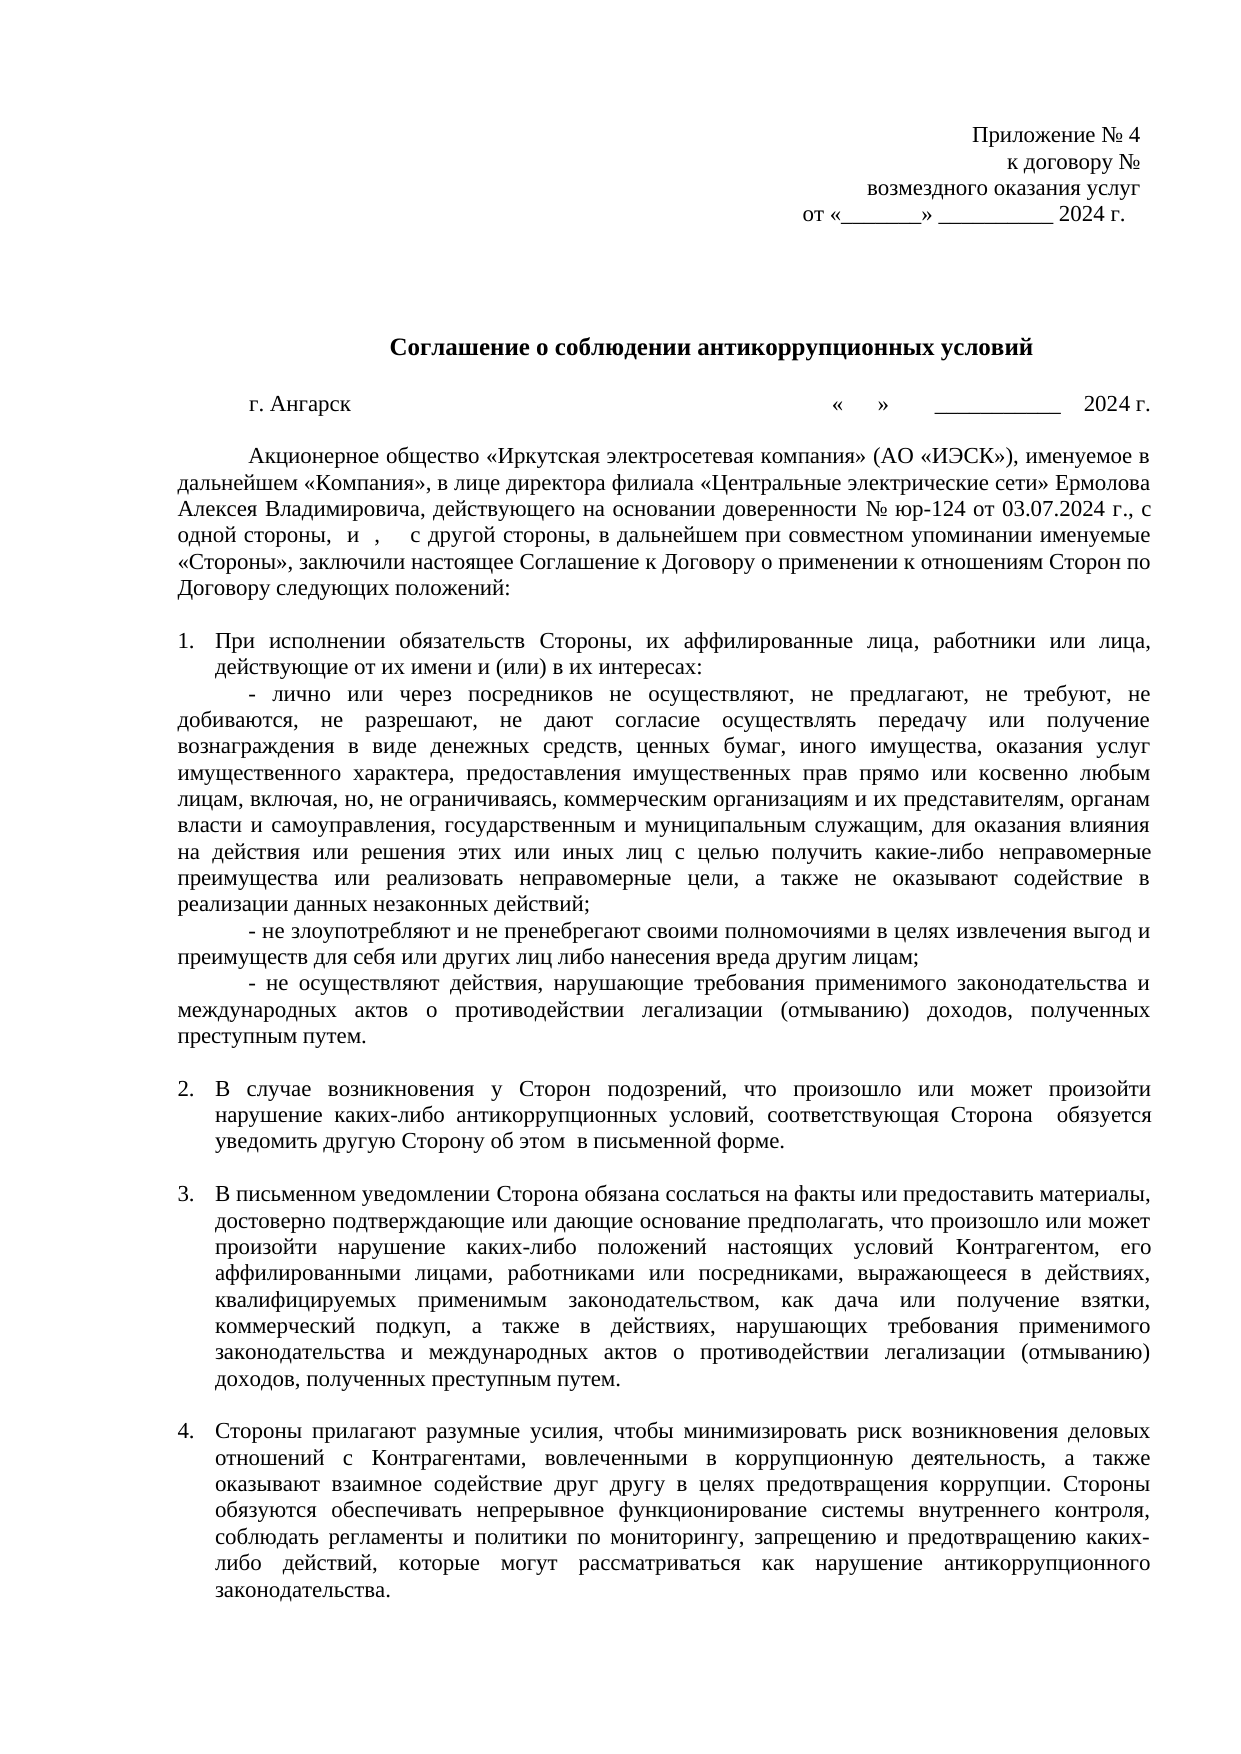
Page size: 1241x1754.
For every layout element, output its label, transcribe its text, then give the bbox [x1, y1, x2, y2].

table_header Приложение № 4 к договору № возмездного оказания услуг от «_______» __________ 2024 г. [791, 118, 1152, 253]
list В случае возникновения у Сторон подозрений, что произошло или может произойти нарушение каких-либо антикоррупционных условий, соответствующая Сторона обязуется уведомить другую Сторону об этом в письменной форме. [177, 1075, 1152, 1154]
list Стороны прилагают разумные усилия, чтобы минимизировать риск возникновения деловых отношений с Контрагентами, вовлеченными в коррупционную деятельность, а также оказывают взаимное содействие друг другу в целях предотвращения коррупции. Стороны обязуются обеспечивать непрерывное функционирование системы внутреннего контроля, соблюдать регламенты и политики по мониторингу, запрещению и предотвращению каких-либо действий, которые могут рассматриваться как нарушение антикоррупционного законодательства. [177, 1417, 1152, 1602]
text Акционерное общество «Иркутская электросетевая компания» (АО «ИЭСК»), именуемое в дальнейшем «Компания», в лице директора филиала «Центральные электрические сети» Ермолова Алексея Владимировича, действующего на основании доверенности № юр-124 от 03.07.2024 г., с одной стороны, и , с другой стороны, в дальнейшем при совместном упоминании именуемые «Стороны», заключили настоящее Соглашение к Договору о применении к отношениям Сторон по Договору следующих положений: [177, 442, 1152, 601]
text Соглашение о соблюдении антикоррупционных условий [177, 332, 1152, 361]
text - лично или через посредников не осуществляют, не предлагают, не требуют, не добиваются, не разрешают, не дают согласие осуществлять передачу или получение вознаграждения в виде денежных средств, ценных бумаг, иного имущества, оказания услуг имущественного характера, предоставления имущественных прав прямо или косвенно любым лицам, включая, но, не ограничиваясь, коммерческим организациям и их представителям, органам власти и самоуправления, государственным и муниципальным служащим, для оказания влияния на действия или решения этих или иных лиц с целью получить какие-либо неправомерные преимущества или реализовать неправомерные цели, а также не оказывают содействие в реализации данных незаконных действий; [177, 679, 1152, 917]
text - не осуществляют действия, нарушающие требования применимого законодательства и международных актов о противодействии легализации (отмыванию) доходов, полученных преступным путем. [177, 969, 1152, 1048]
list При исполнении обязательств Стороны, их аффилированные лица, работники или лица, действующие от их имени и (или) в их интересах: [177, 627, 1152, 679]
text - не злоупотребляют и не пренебрегают своими полномочиями в целях извлечения выгод и преимуществ для себя или других лиц либо нанесения вреда другим лицам; [177, 917, 1152, 969]
list В письменном уведомлении Сторона обязана сослаться на факты или предоставить материалы, достоверно подтверждающие или дающие основание предполагать, что произошло или может произойти нарушение каких-либо положений настоящих условий Контрагентом, его аффилированными лицами, работниками или посредниками, выражающееся в действиях, квалифицируемых применимым законодательством, как дача или получение взятки, коммерческий подкуп, а также в действиях, нарушающих требования применимого законодательства и международных актов о противодействии легализации (отмыванию) доходов, полученных преступным путем. [177, 1180, 1152, 1391]
text г. Ангарск « » ___________ 2024 г. [177, 390, 1152, 416]
